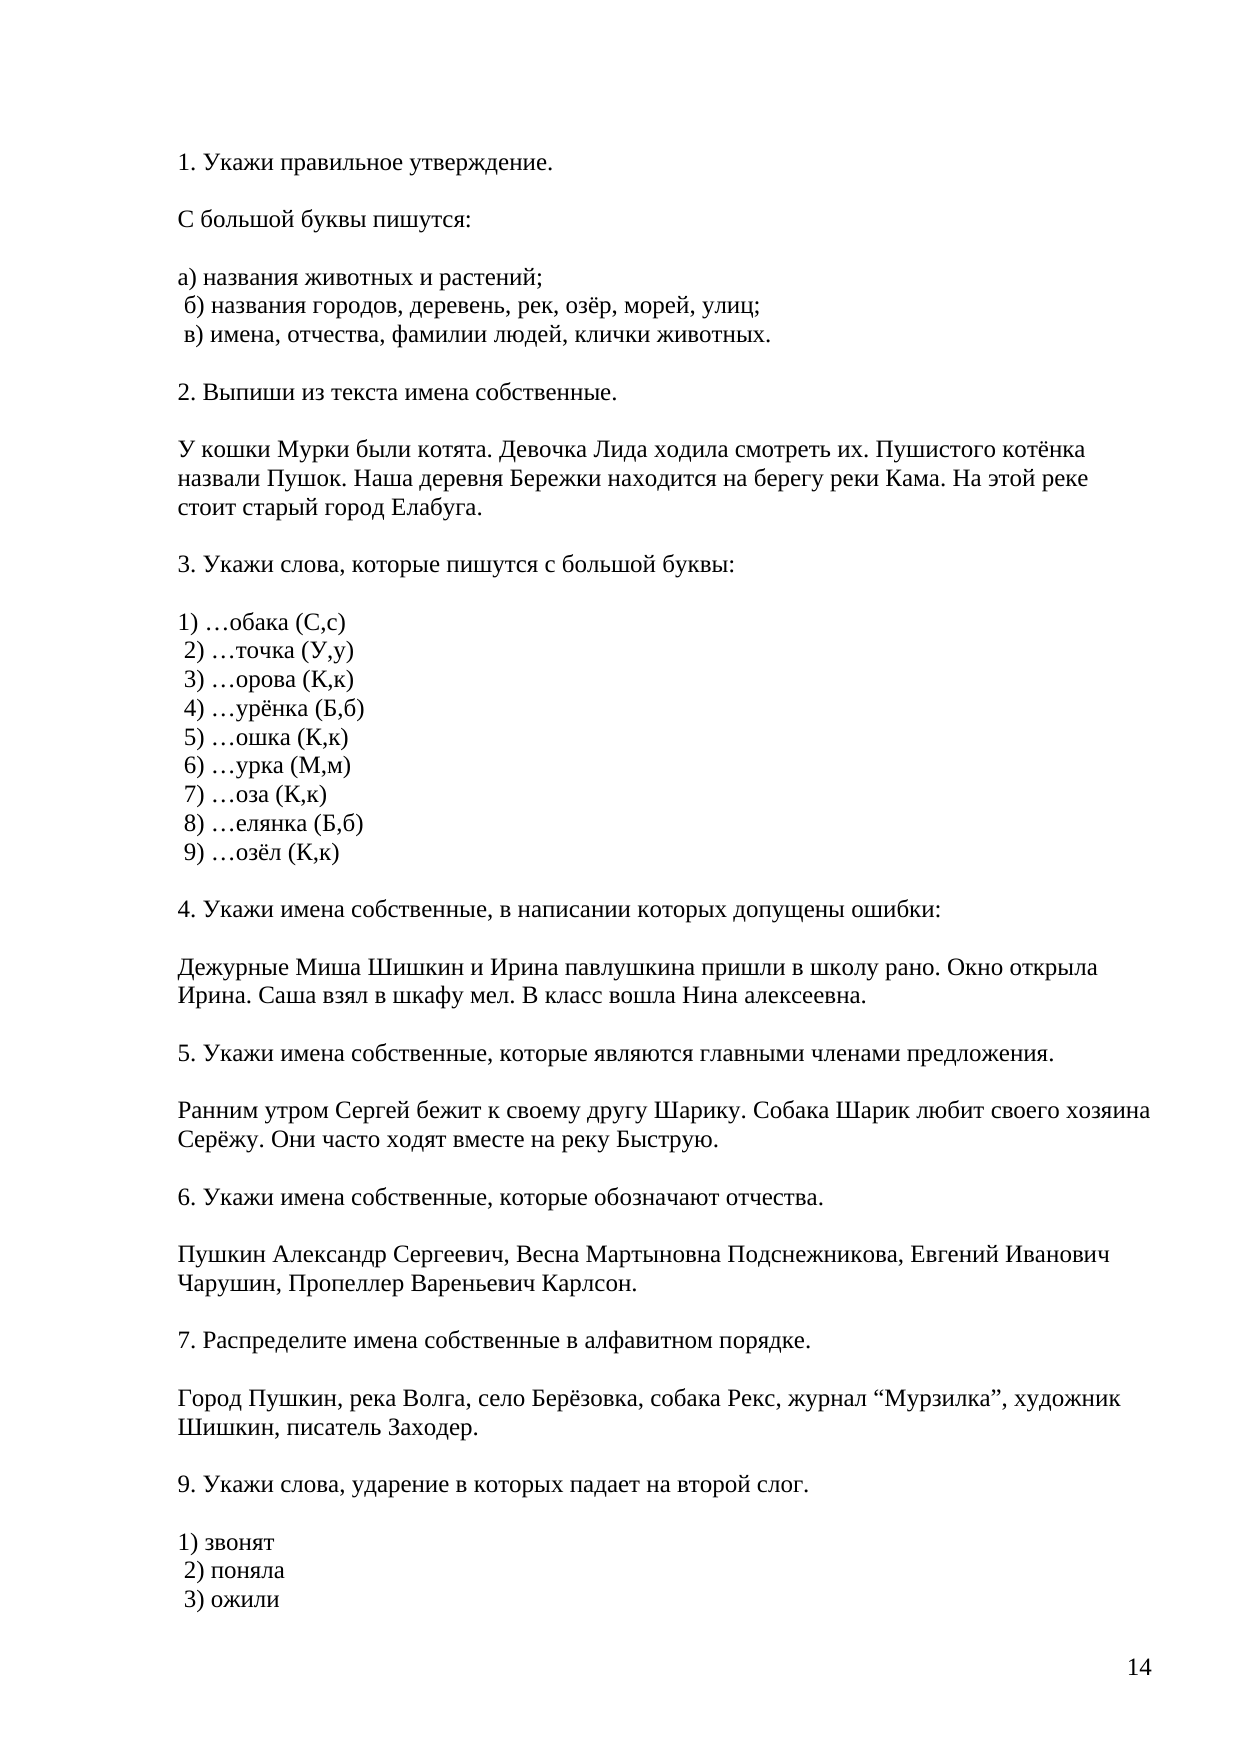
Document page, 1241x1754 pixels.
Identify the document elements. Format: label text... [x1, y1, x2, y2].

text а) названия животных и растений; [177, 262, 1152, 291]
text в) имена, отчества, фамилии людей, клички животных. [177, 319, 1152, 348]
text 3) ожили [177, 1584, 1152, 1613]
text Ранним утром Сергей бежит к своему другу Шарику. Собака Шарик любит своего хозяина Серёжу. Они часто ходят вместе на реку Быструю. [177, 1096, 1152, 1153]
text 9) …озёл (К,к) [177, 837, 1152, 866]
text 1) …обака (С,с) [177, 607, 1152, 636]
text 2) …точка (У,у) [177, 636, 1152, 664]
text 7) …оза (К,к) [177, 779, 1152, 808]
text 4) …урёнка (Б,б) [177, 693, 1152, 722]
text У кошки Мурки были котята. Девочка Лида ходила смотреть их. Пушистого котёнка назвали Пушок. Наша деревня Бережки находится на берегу реки Кама. На этой реке стоит старый город Елабуга. [177, 434, 1152, 521]
text 4. Укажи имена собственные, в написании которых допущены ошибки: [177, 894, 1152, 923]
text 1. Укажи правильное утверждение. [177, 147, 1152, 176]
text 8) …елянка (Б,б) [177, 808, 1152, 837]
text Пушкин Александр Сергеевич, Весна Мартыновна Подснежникова, Евгений Иванович Чарушин, Пропеллер Вареньевич Карлсон. [177, 1239, 1152, 1297]
text С большой буквы пишутся: [177, 204, 1152, 233]
text 6) …урка (М,м) [177, 751, 1152, 779]
text 3) …орова (К,к) [177, 664, 1152, 693]
text 7. Распределите имена собственные в алфавитном порядке. [177, 1326, 1152, 1354]
text 9. Укажи слова, ударение в которых падает на второй слог. [177, 1469, 1152, 1498]
text 2) поняла [177, 1556, 1152, 1584]
text 2. Выпиши из текста имена собственные. [177, 377, 1152, 406]
text Город Пушкин, река Волга, село Берёзовка, собака Рекс, журнал “Мурзилка”, художник Шишкин, писатель Заходер. [177, 1383, 1152, 1441]
text 3. Укажи слова, которые пишутся с большой буквы: [177, 549, 1152, 578]
text б) названия городов, деревень, рек, озёр, морей, улиц; [177, 291, 1152, 319]
text 5) …ошка (К,к) [177, 722, 1152, 751]
text 1) звонят [177, 1527, 1152, 1556]
text 6. Укажи имена собственные, которые обозначают отчества. [177, 1182, 1152, 1211]
text 5. Укажи имена собственные, которые являются главными членами предложения. [177, 1038, 1152, 1067]
text Дежурные Миша Шишкин и Ирина павлушкина пришли в школу рано. Окно открыла Ирина. Саша взял в шкафу мел. В класс вошла Нина алексеевна. [177, 952, 1152, 1009]
